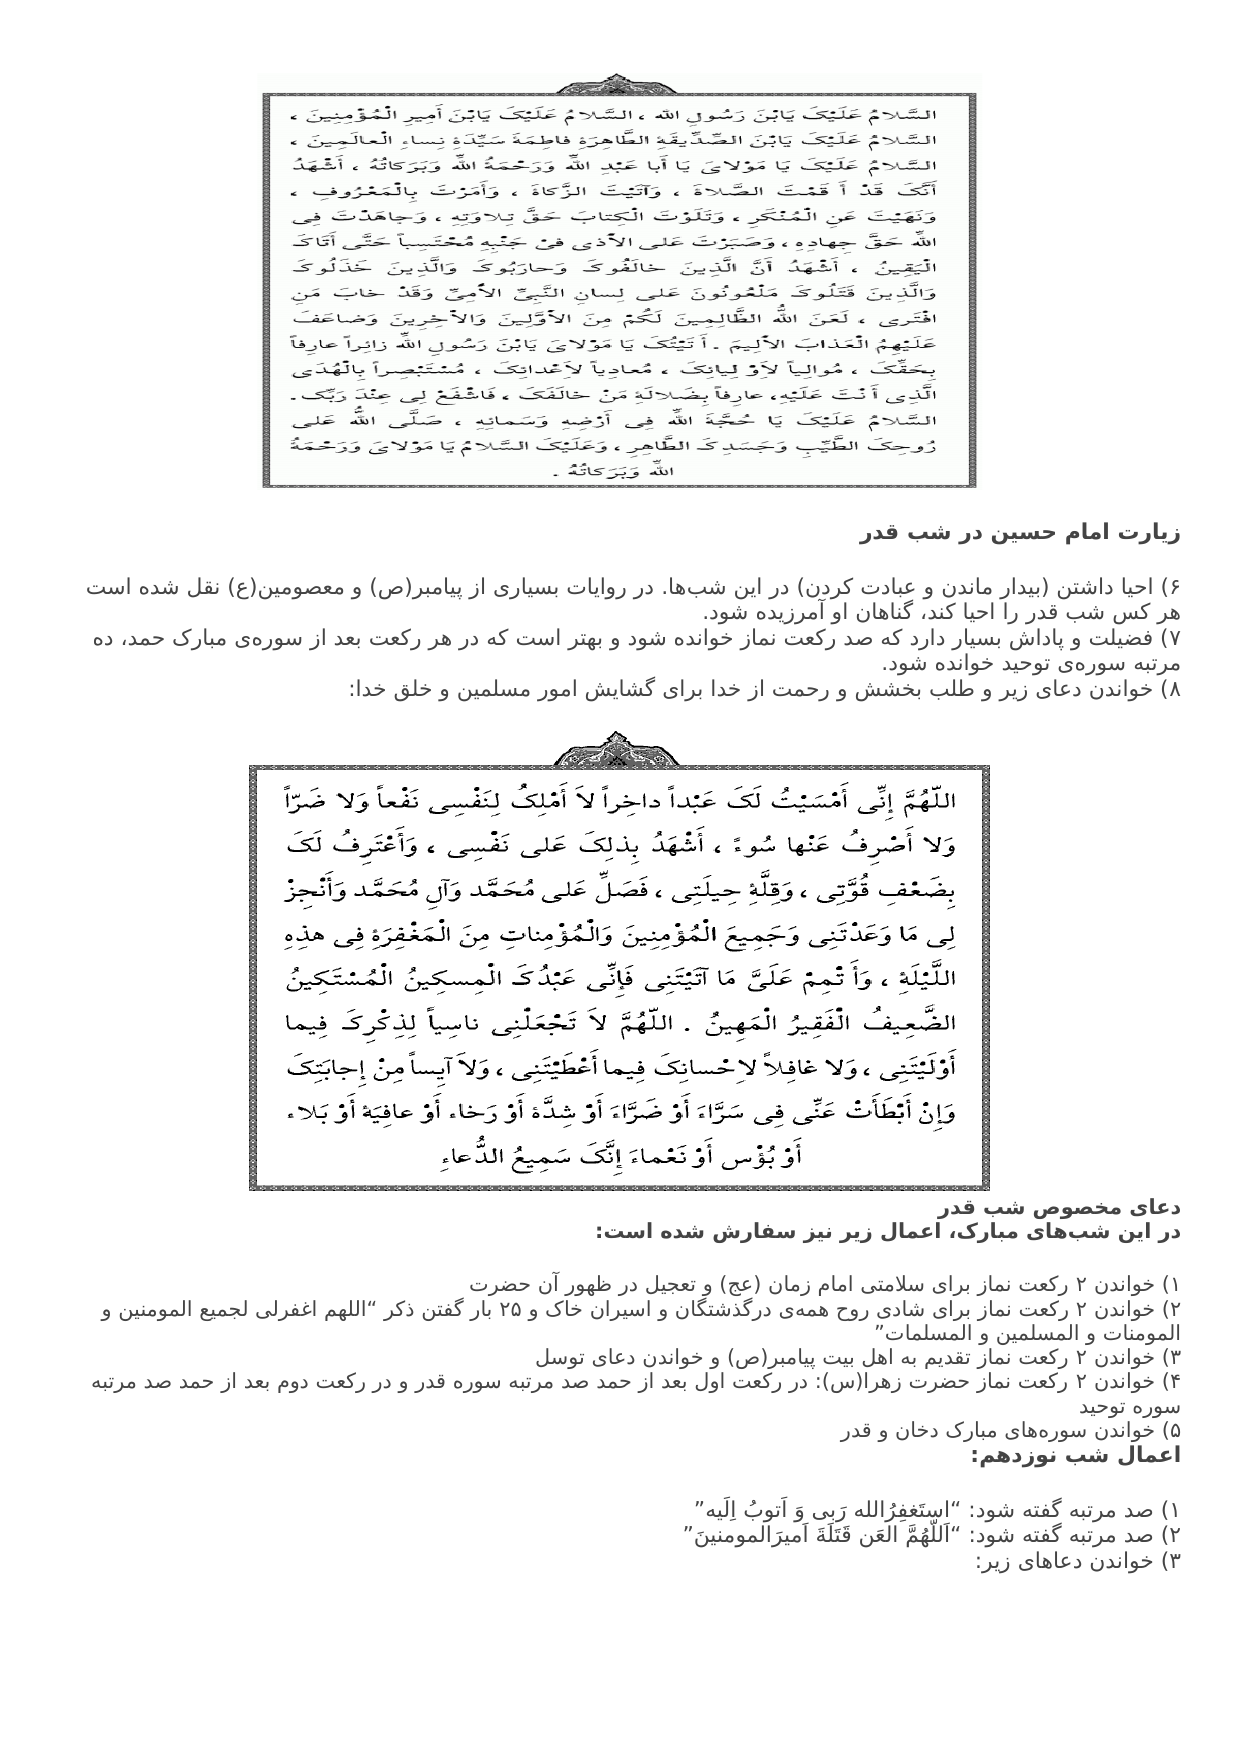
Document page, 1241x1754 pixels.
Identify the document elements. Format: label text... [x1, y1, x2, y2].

text زیارت امام حسین در شب قدر [59, 519, 1181, 545]
picture [243, 730, 997, 1195]
text ۶) احیا داشتن (بیدار ماندن و عبادت کردن) در این شب‌ها. در روایات بسیاری از پیامبر(ص) و معصومین(ع) نقل شده است هر کس شب قدر را احیا کند، گناهان او آمرزیده شود. ۷) فضیلت و پاداش بسیار دارد که صد رکعت نماز خوانده شود و بهتر است که در هر رکعت بعد از سوره‌ی مبارک حمد، ده مرتبه سوره‌ی توحید خوانده شود. ۸) خواندن دعای زیر و طلب بخشش و رحمت از خدا برای گشایش امور مسلمین و خلق خدا: [59, 574, 1181, 702]
picture [257, 73, 983, 490]
text دعای مخصوص شب قدر در این شب‌های مبارک، اعمال زیر نیز سفارش شده است: [59, 1195, 1181, 1243]
text ۱) خواندن ۲ رکعت نماز برای سلامتی امام زمان (عج) و تعجیل در ظهور آن حضرت ۲) خواندن ۲ رکعت نماز برای شادی روح همه‌ی درگذشتگان و اسیران خاک و ۲۵ بار گفتن ذکر “اللهم اغفرلی لجمیع المومنین و المومنات و المسلمین و المسلمات” ۳) خواندن ۲ رکعت نماز تقدیم به اهل بیت پیامبر(ص) و خواندن دعای توسل ۴) خواندن ۲ رکعت نماز حضرت زهرا(س): در رکعت اول بعد از حمد صد مرتبه سوره قدر و در رکعت دوم بعد از حمد صد مرتبه سوره توحید ۵) خواندن سوره‌های مبارک دخان و قدر اعمال شب نوزدهم: [59, 1272, 1181, 1468]
text ۱) صد مرتبه گفته شود: “استَغفِرُالله رَبی وَ اَتوبُ اِلَیه” ۲) صد مرتبه گفته شود: “اَللّهُمَّ العَن قَتَلَةَ اَمیرَالمومنینَ” ۳) خواندن دعاهای زیر: [59, 1497, 1181, 1574]
